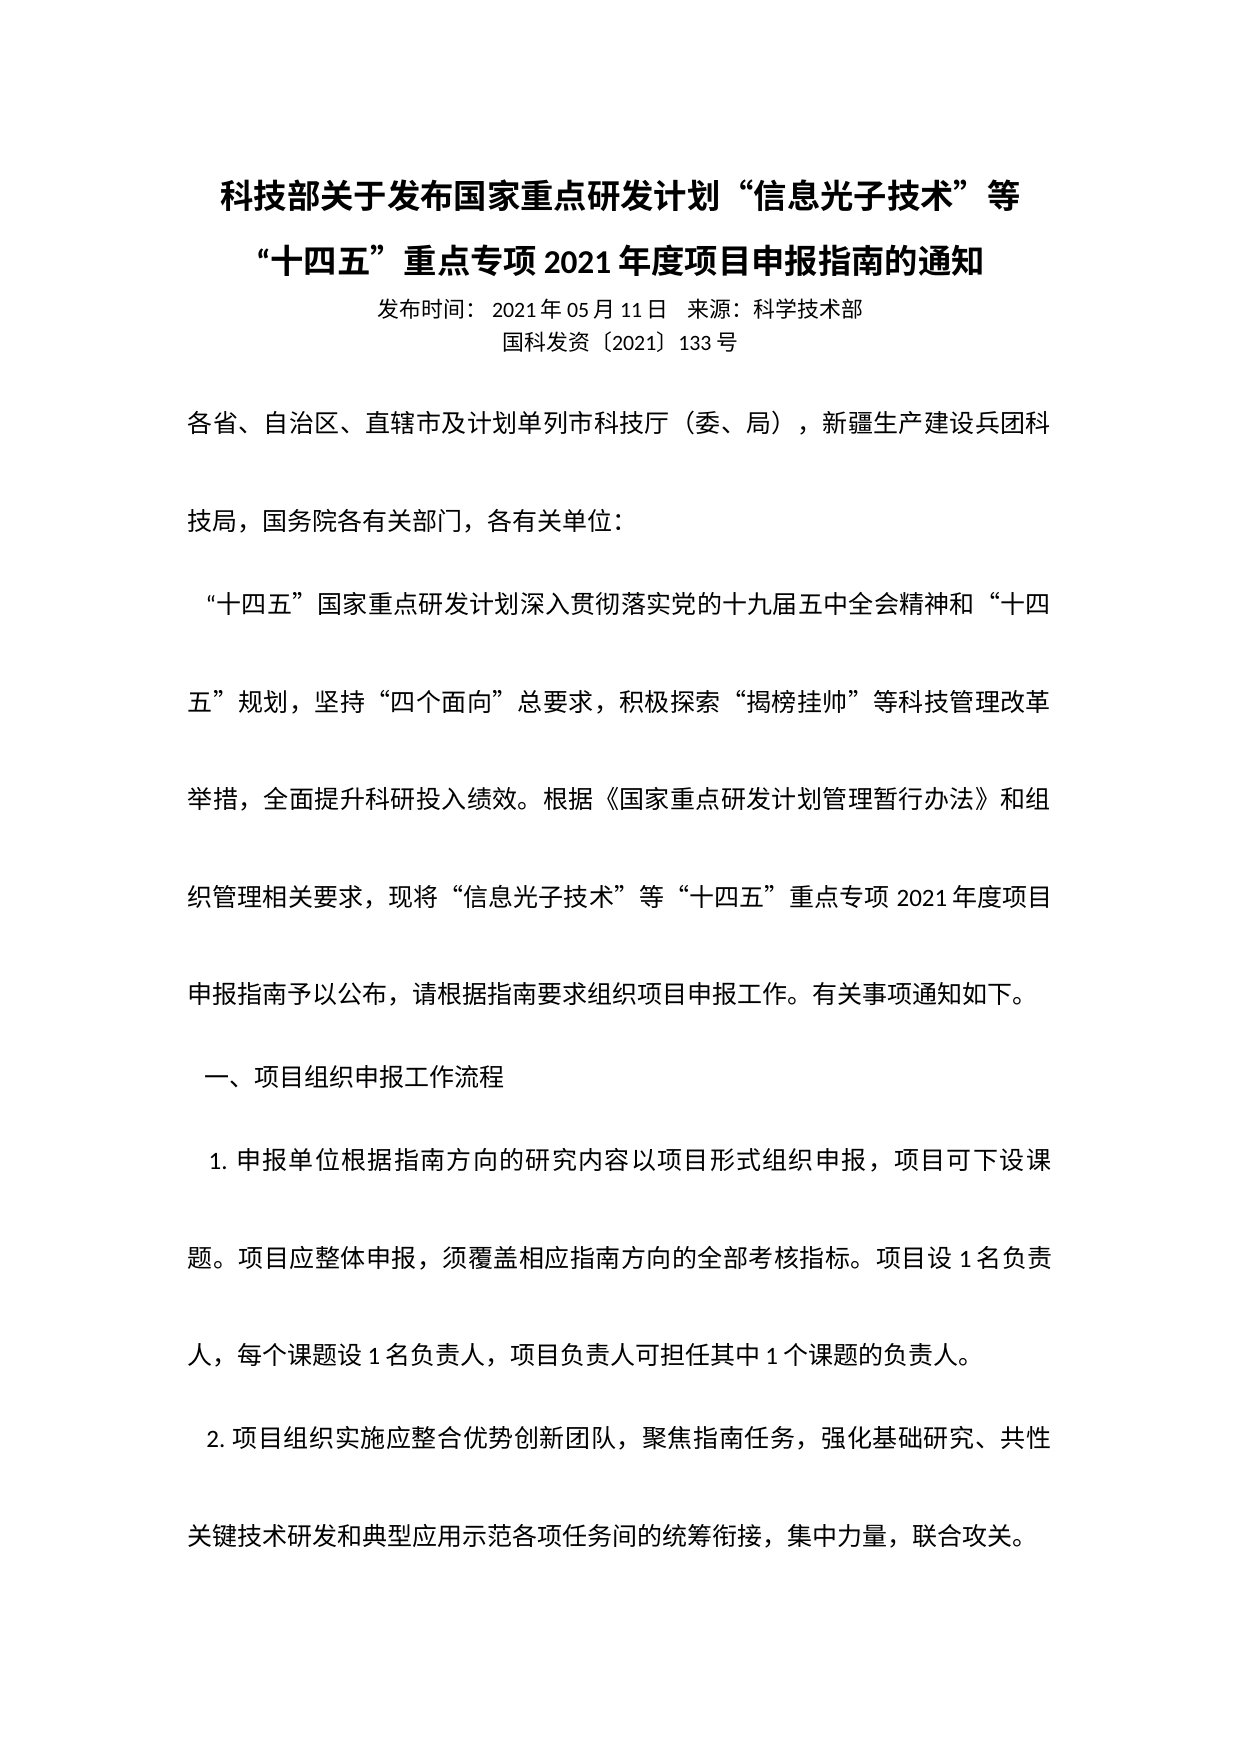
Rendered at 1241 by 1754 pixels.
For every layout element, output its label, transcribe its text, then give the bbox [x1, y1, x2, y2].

text 科技部关于发布国家重点研发计划“信息光子技术”等 [187, 162, 1053, 227]
text 1. 申报单位根据指南方向的研究内容以项目形式组织申报，项目可下设课题。项目应整体申报，须覆盖相应指南方向的全部考核指标。项目设1名负责人，每个课题设1名负责人，项目负责人可担任其中1个课题的负责人。 [187, 1126, 1053, 1386]
text “十四五”国家重点研发计划深入贯彻落实党的十九届五中全会精神和“十四五”规划，坚持“四个面向”总要求，积极探索“揭榜挂帅”等科技管理改革举措，全面提升科研投入绩效。根据《国家重点研发计划管理暂行办法》和组织管理相关要求，现将“信息光子技术”等“十四五”重点专项2021年度项目申报指南予以公布，请根据指南要求组织项目申报工作。有关事项通知如下。 [187, 570, 1053, 1025]
text 发布时间： 2021年05月11日 来源：科学技术部 [187, 292, 1053, 324]
text 一、项目组织申报工作流程 [187, 1043, 1053, 1108]
text 2. 项目组织实施应整合优势创新团队，聚焦指南任务，强化基础研究、共性关键技术研发和典型应用示范各项任务间的统筹衔接，集中力量，联合攻关。 [187, 1404, 1053, 1567]
text “十四五”重点专项2021年度项目申报指南的通知 [187, 227, 1053, 292]
text 国科发资〔2021〕133号 [187, 324, 1053, 357]
text 各省、自治区、直辖市及计划单列市科技厅（委、局），新疆生产建设兵团科技局，国务院各有关部门，各有关单位： [187, 389, 1053, 552]
